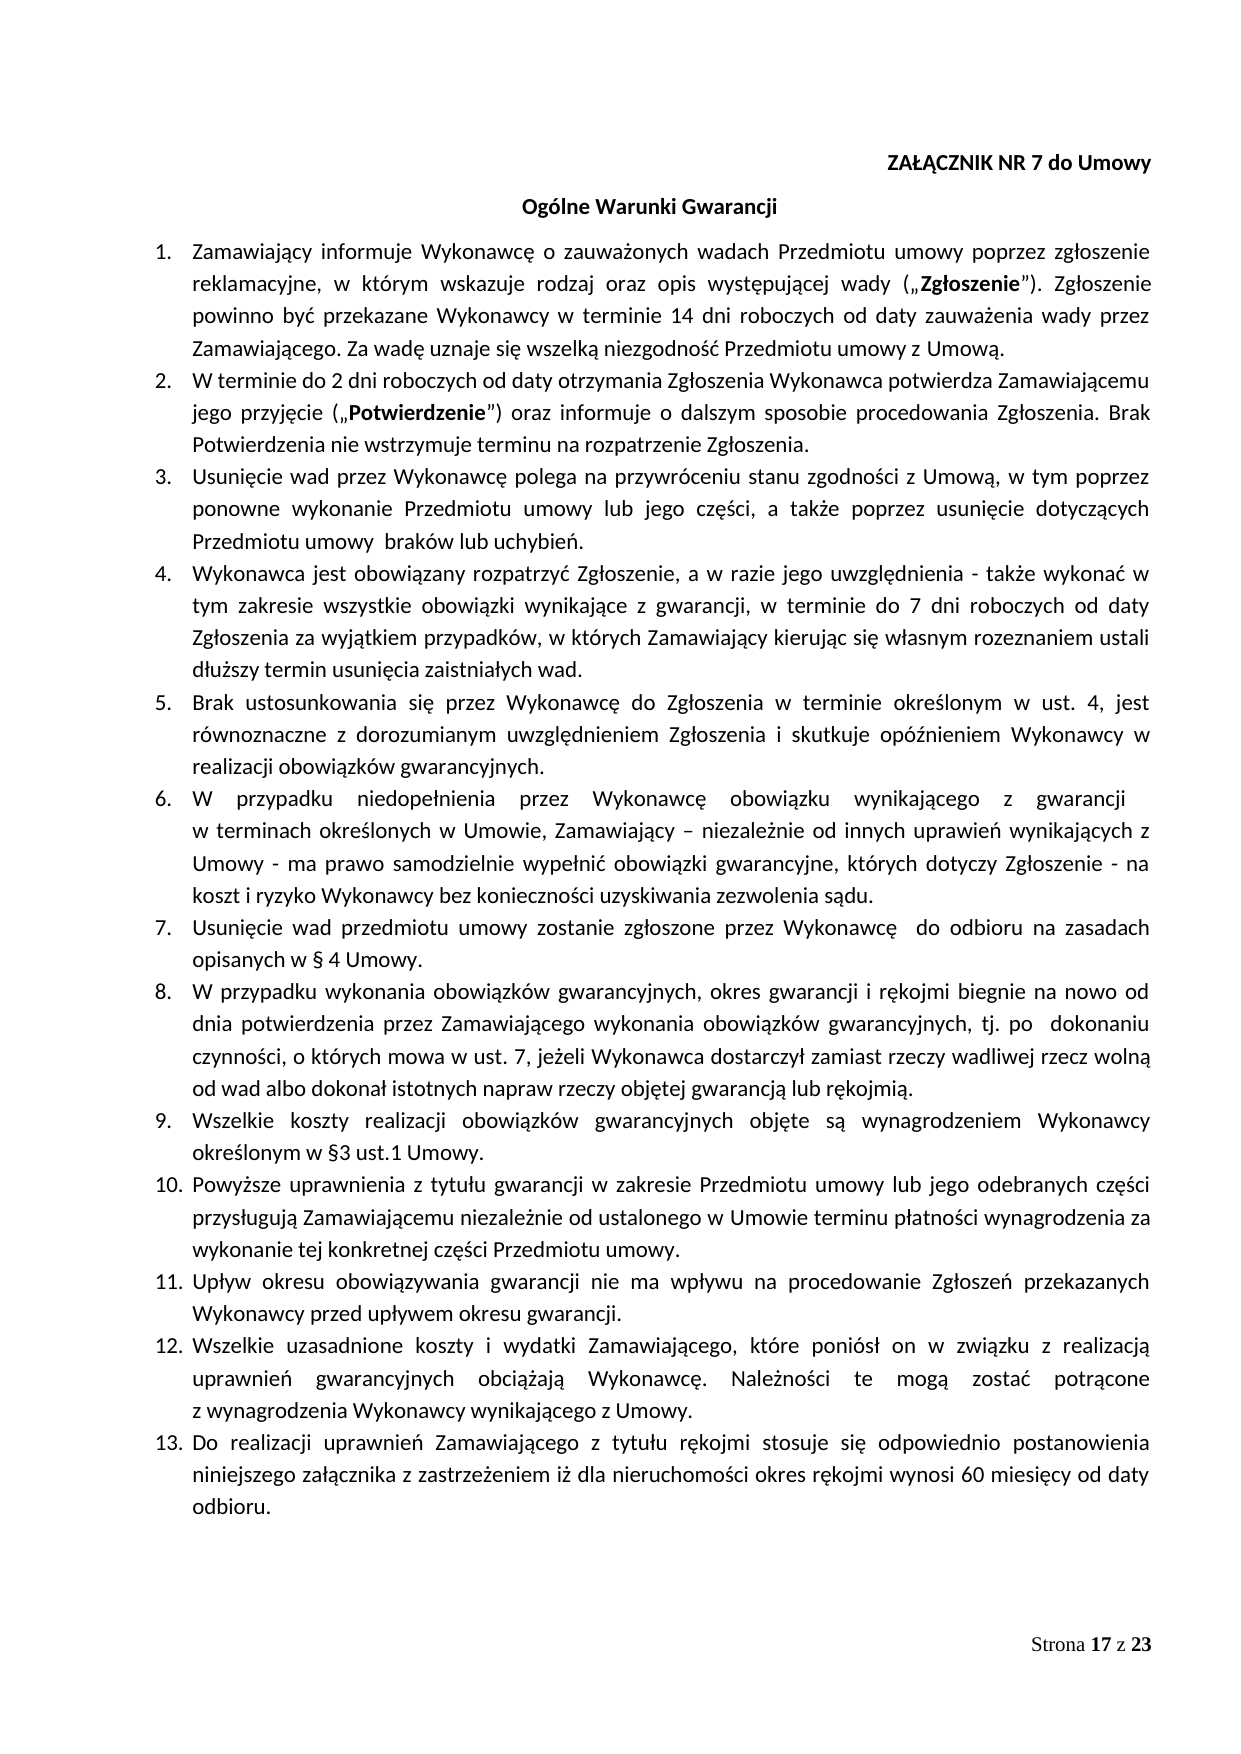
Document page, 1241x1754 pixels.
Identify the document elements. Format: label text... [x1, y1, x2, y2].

list W przypadku wykonania obowiązków gwarancyjnych, okres gwarancji i rękojmi biegnie na nowo od dnia potwierdzenia przez Zamawiającego wykonania obowiązków gwarancyjnych, tj. po dokonaniu czynności, o których mowa w ust. 7, jeżeli Wykonawca dostarczył zamiast rzeczy wadliwej rzecz wolną od wad albo dokonał istotnych napraw rzeczy objętej gwarancją lub rękojmią. [154, 977, 1152, 1102]
list Wykonawca jest obowiązany rozpatrzyć Zgłoszenie, a w razie jego uwzględnienia - także wykonać w tym zakresie wszystkie obowiązki wynikające z gwarancji, w terminie do 7 dni roboczych od daty Zgłoszenia za wyjątkiem przypadków, w których Zamawiający kierując się własnym rozeznaniem ustali dłuższy termin usunięcia zaistniałych wad. [154, 559, 1152, 683]
list W przypadku niedopełnienia przez Wykonawcę obowiązku wynikającego z gwarancji w terminach określonych w Umowie, Zamawiający – niezależnie od innych uprawień wynikających z Umowy - ma prawo samodzielnie wypełnić obowiązki gwarancyjne, których dotyczy Zgłoszenie - na koszt i ryzyko Wykonawcy bez konieczności uzyskiwania zezwolenia sądu. [154, 784, 1152, 909]
list Wszelkie koszty realizacji obowiązków gwarancyjnych objęte są wynagrodzeniem Wykonawcy określonym w §3 ust.1 Umowy. [154, 1106, 1152, 1166]
list Usunięcie wad przedmiotu umowy zostanie zgłoszone przez Wykonawcę do odbioru na zasadach opisanych w § 4 Umowy. [154, 913, 1152, 973]
list Do realizacji uprawnień Zamawiającego z tytułu rękojmi stosuje się odpowiednio postanowienia niniejszego załącznika z zastrzeżeniem iż dla nieruchomości okres rękojmi wynosi 60 miesięcy od daty odbioru. [154, 1428, 1152, 1520]
list Brak ustosunkowania się przez Wykonawcę do Zgłoszenia w terminie określonym w ust. 4, jest równoznaczne z dorozumianym uwzględnieniem Zgłoszenia i skutkuje opóźnieniem Wykonawcy w realizacji obowiązków gwarancyjnych. [154, 688, 1152, 780]
list Zamawiający informuje Wykonawcę o zauważonych wadach Przedmiotu umowy poprzez zgłoszenie reklamacyjne, w którym wskazuje rodzaj oraz opis występującej wady („Zgłoszenie”). Zgłoszenie powinno być przekazane Wykonawcy w terminie 14 dni roboczych od daty zauważenia wady przez Zamawiającego. Za wadę uznaje się wszelką niezgodność Przedmiotu umowy z Umową. [154, 237, 1152, 362]
list W terminie do 2 dni roboczych od daty otrzymania Zgłoszenia Wykonawca potwierdza Zamawiającemu jego przyjęcie („Potwierdzenie”) oraz informuje o dalszym sposobie procedowania Zgłoszenia. Brak Potwierdzenia nie wstrzymuje terminu na rozpatrzenie Zgłoszenia. [154, 366, 1152, 458]
text ZAŁĄCZNIK NR 7 do Umowy [148, 148, 1152, 176]
text Ogólne Warunki Gwarancji [148, 192, 1152, 220]
list Powyższe uprawnienia z tytułu gwarancji w zakresie Przedmiotu umowy lub jego odebranych części przysługują Zamawiającemu niezależnie od ustalonego w Umowie terminu płatności wynagrodzenia za wykonanie tej konkretnej części Przedmiotu umowy. [154, 1171, 1152, 1263]
list Upływ okresu obowiązywania gwarancji nie ma wpływu na procedowanie Zgłoszeń przekazanych Wykonawcy przed upływem okresu gwarancji. [154, 1267, 1152, 1327]
list Wszelkie uzasadnione koszty i wydatki Zamawiającego, które poniósł on w związku z realizacją uprawnień gwarancyjnych obciążają Wykonawcę. Należności te mogą zostać potrącone z wynagrodzenia Wykonawcy wynikającego z Umowy. [154, 1331, 1152, 1424]
list Usunięcie wad przez Wykonawcę polega na przywróceniu stanu zgodności z Umową, w tym poprzez ponowne wykonanie Przedmiotu umowy lub jego części, a także poprzez usunięcie dotyczących Przedmiotu umowy braków lub uchybień. [154, 462, 1152, 555]
